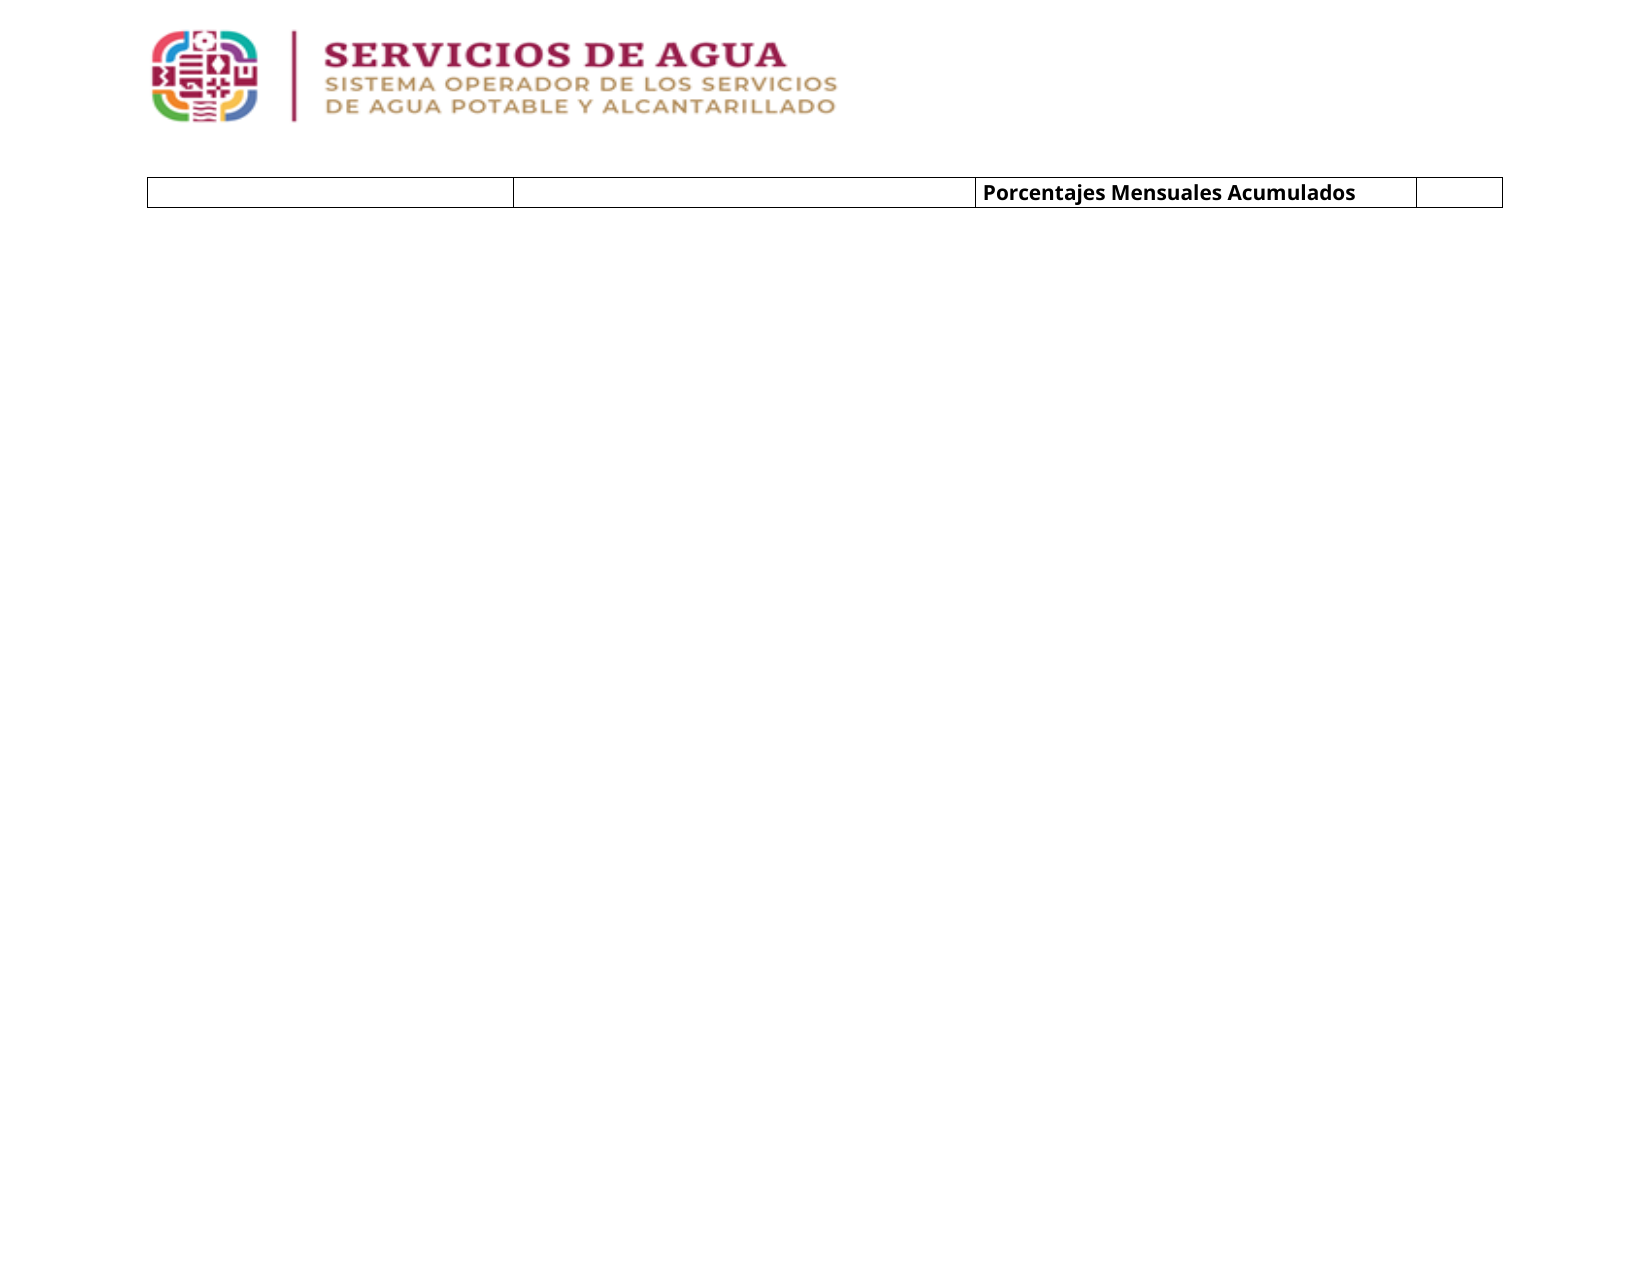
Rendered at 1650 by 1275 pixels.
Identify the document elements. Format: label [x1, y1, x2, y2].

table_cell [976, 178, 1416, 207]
picture [147, 21, 845, 138]
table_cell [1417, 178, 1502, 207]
